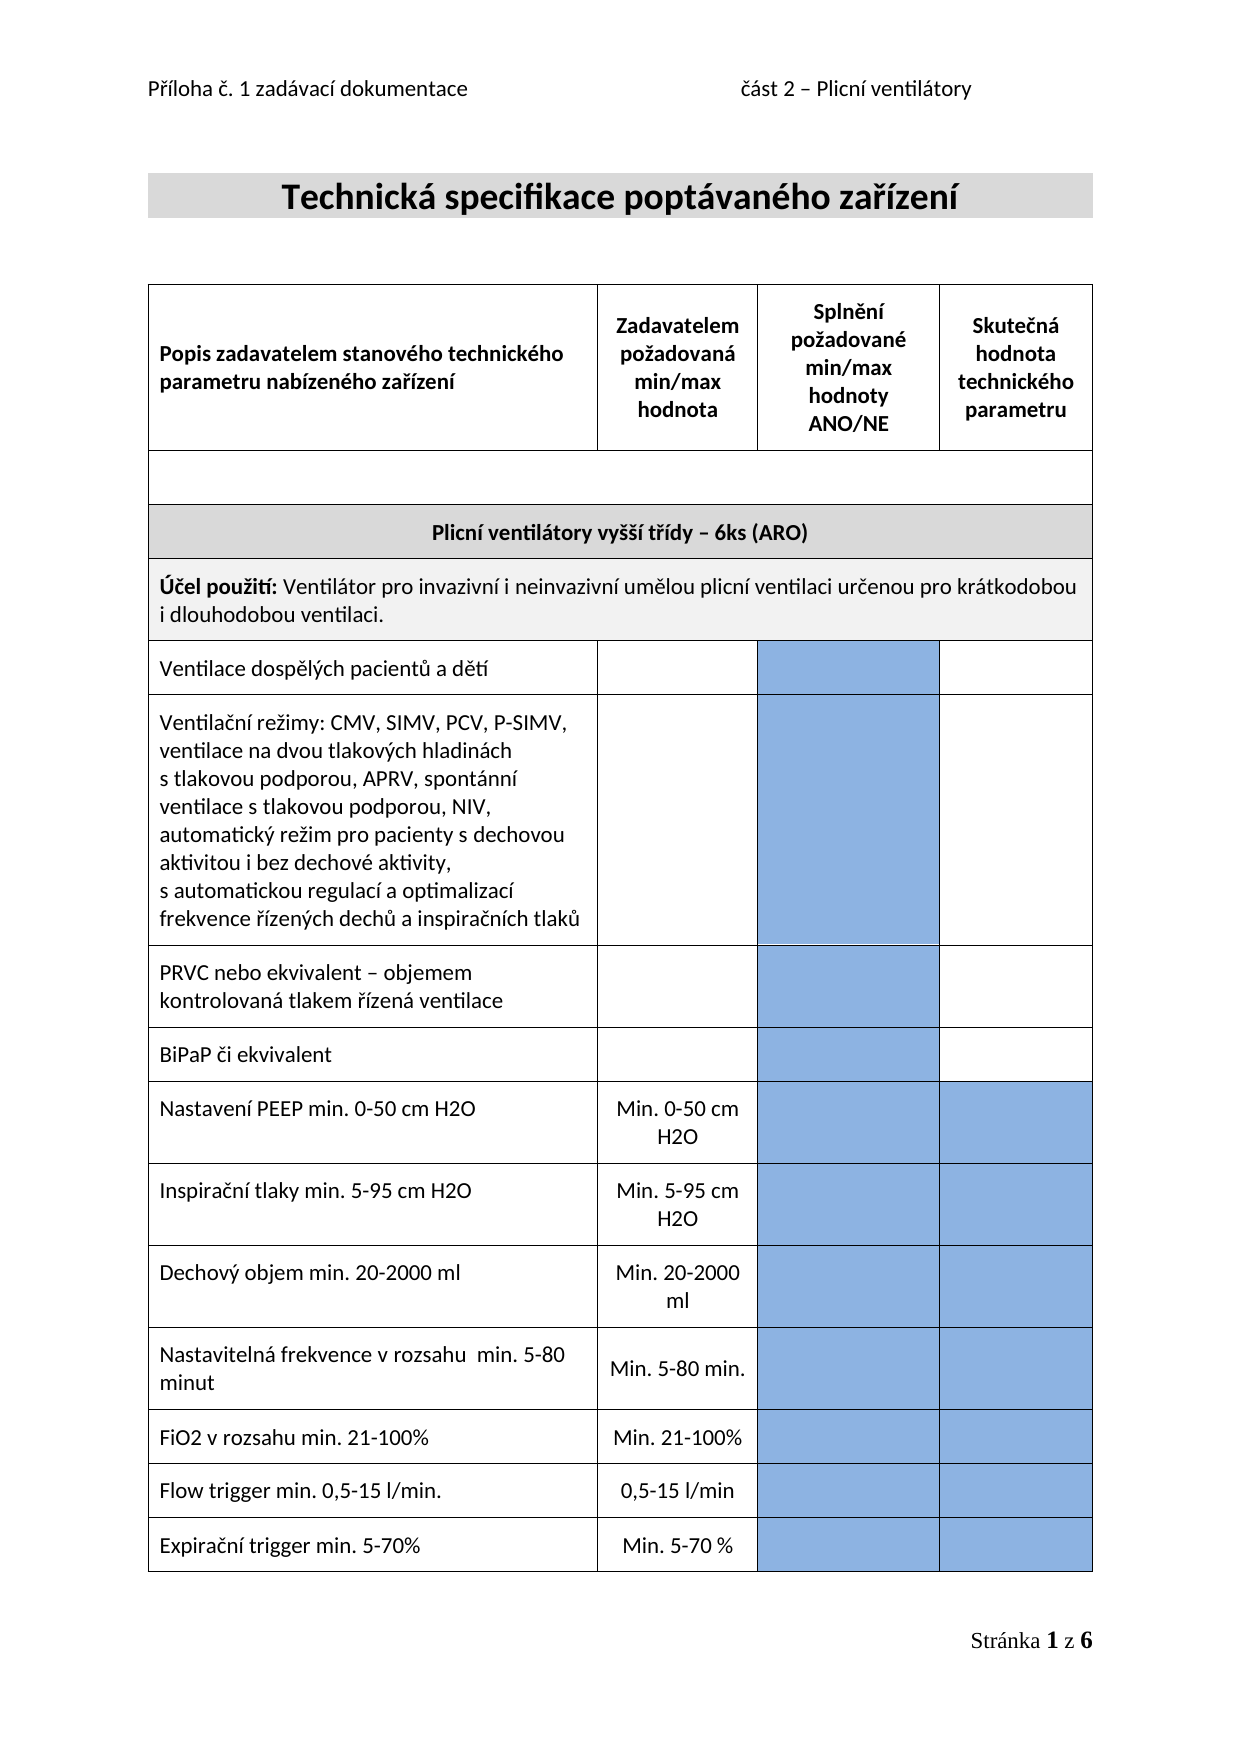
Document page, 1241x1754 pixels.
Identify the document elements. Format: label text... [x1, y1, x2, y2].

table_cell Min. 5-95 cm H2O [598, 1164, 757, 1245]
table_cell [758, 1464, 939, 1517]
table_cell [940, 1518, 1092, 1571]
table_cell 0,5-15 l/min [598, 1464, 757, 1517]
table_cell Min. 5-80 min. [598, 1328, 757, 1409]
table_cell Nastavitelná frekvence v rozsahu min. 5-80 minut [149, 1328, 597, 1409]
table_cell [940, 1246, 1092, 1327]
table_cell FiO2 v rozsahu min. 21-100% [149, 1410, 597, 1463]
table_cell [598, 1028, 757, 1081]
table_cell [940, 1082, 1092, 1163]
table_cell [940, 1164, 1092, 1245]
table_cell Nastavení PEEP min. 0-50 cm H2O [149, 1082, 597, 1163]
table_cell [758, 1410, 939, 1463]
table_cell [598, 641, 757, 694]
table_cell [149, 451, 1092, 504]
table_cell [940, 946, 1092, 1027]
table_cell [940, 1328, 1092, 1409]
table_cell [940, 1028, 1092, 1081]
table_cell Inspirační tlaky min. 5-95 cm H2O [149, 1164, 597, 1245]
table_cell [758, 1328, 939, 1409]
table_cell Expirační trigger min. 5-70% [149, 1518, 597, 1571]
table_cell Min. 20-2000 ml [598, 1246, 757, 1327]
table_header Skutečná hodnota technického parametru [940, 285, 1092, 450]
table_cell Min. 5-70 % [598, 1518, 757, 1571]
table_cell [758, 1164, 939, 1245]
table_header Zadavatelem požadovaná min/max hodnota [598, 285, 757, 450]
table_cell [758, 946, 939, 1027]
table_cell [758, 695, 939, 944]
table_cell Dechový objem min. 20-2000 ml [149, 1246, 597, 1327]
table_cell [940, 1410, 1092, 1463]
table_cell BiPaP či ekvivalent [149, 1028, 597, 1081]
table_cell Min. 0-50 cm H2O [598, 1082, 757, 1163]
table_cell Účel použití: Ventilátor pro invazivní i neinvazivní umělou plicní ventilaci určenou pro krátkodobou i dlouhodobou ventilaci. [149, 559, 1092, 640]
table_cell Plicní ventilátory vyšší třídy – 6ks (ARO) [149, 505, 1092, 558]
text Technická specifikace poptávaného zařízení [148, 173, 1093, 218]
table_cell [598, 695, 757, 944]
table_cell [940, 1464, 1092, 1517]
table_cell Flow trigger min. 0,5-15 l/min. [149, 1464, 597, 1517]
table_cell Min. 21-100% [598, 1410, 757, 1463]
table_cell [940, 695, 1092, 944]
table_header Splnění požadované min/max hodnoty ANO/NE [758, 285, 939, 450]
table_cell PRVC nebo ekvivalent – objemem kontrolovaná tlakem řízená ventilace [149, 946, 597, 1027]
table_cell Ventilace dospělých pacientů a dětí [149, 641, 597, 694]
table_cell [758, 1028, 939, 1081]
table_cell [940, 641, 1092, 694]
table_cell [598, 946, 757, 1027]
table_cell Ventilační režimy: CMV, SIMV, PCV, P-SIMV, ventilace na dvou tlakových hladinách s tlakovou podporou, APRV, spontánní ventilace s tlakovou podporou, NIV, automatický režim pro pacienty s dechovou aktivitou i bez dechové aktivity, s automatickou regulací a optimalizací frekvence řízených dechů a inspiračních tlaků [149, 695, 597, 944]
table_cell [758, 1518, 939, 1571]
table_cell [758, 641, 939, 694]
table_cell [758, 1246, 939, 1327]
table_cell [758, 1082, 939, 1163]
table_header Popis zadavatelem stanového technického parametru nabízeného zařízení [149, 285, 597, 450]
